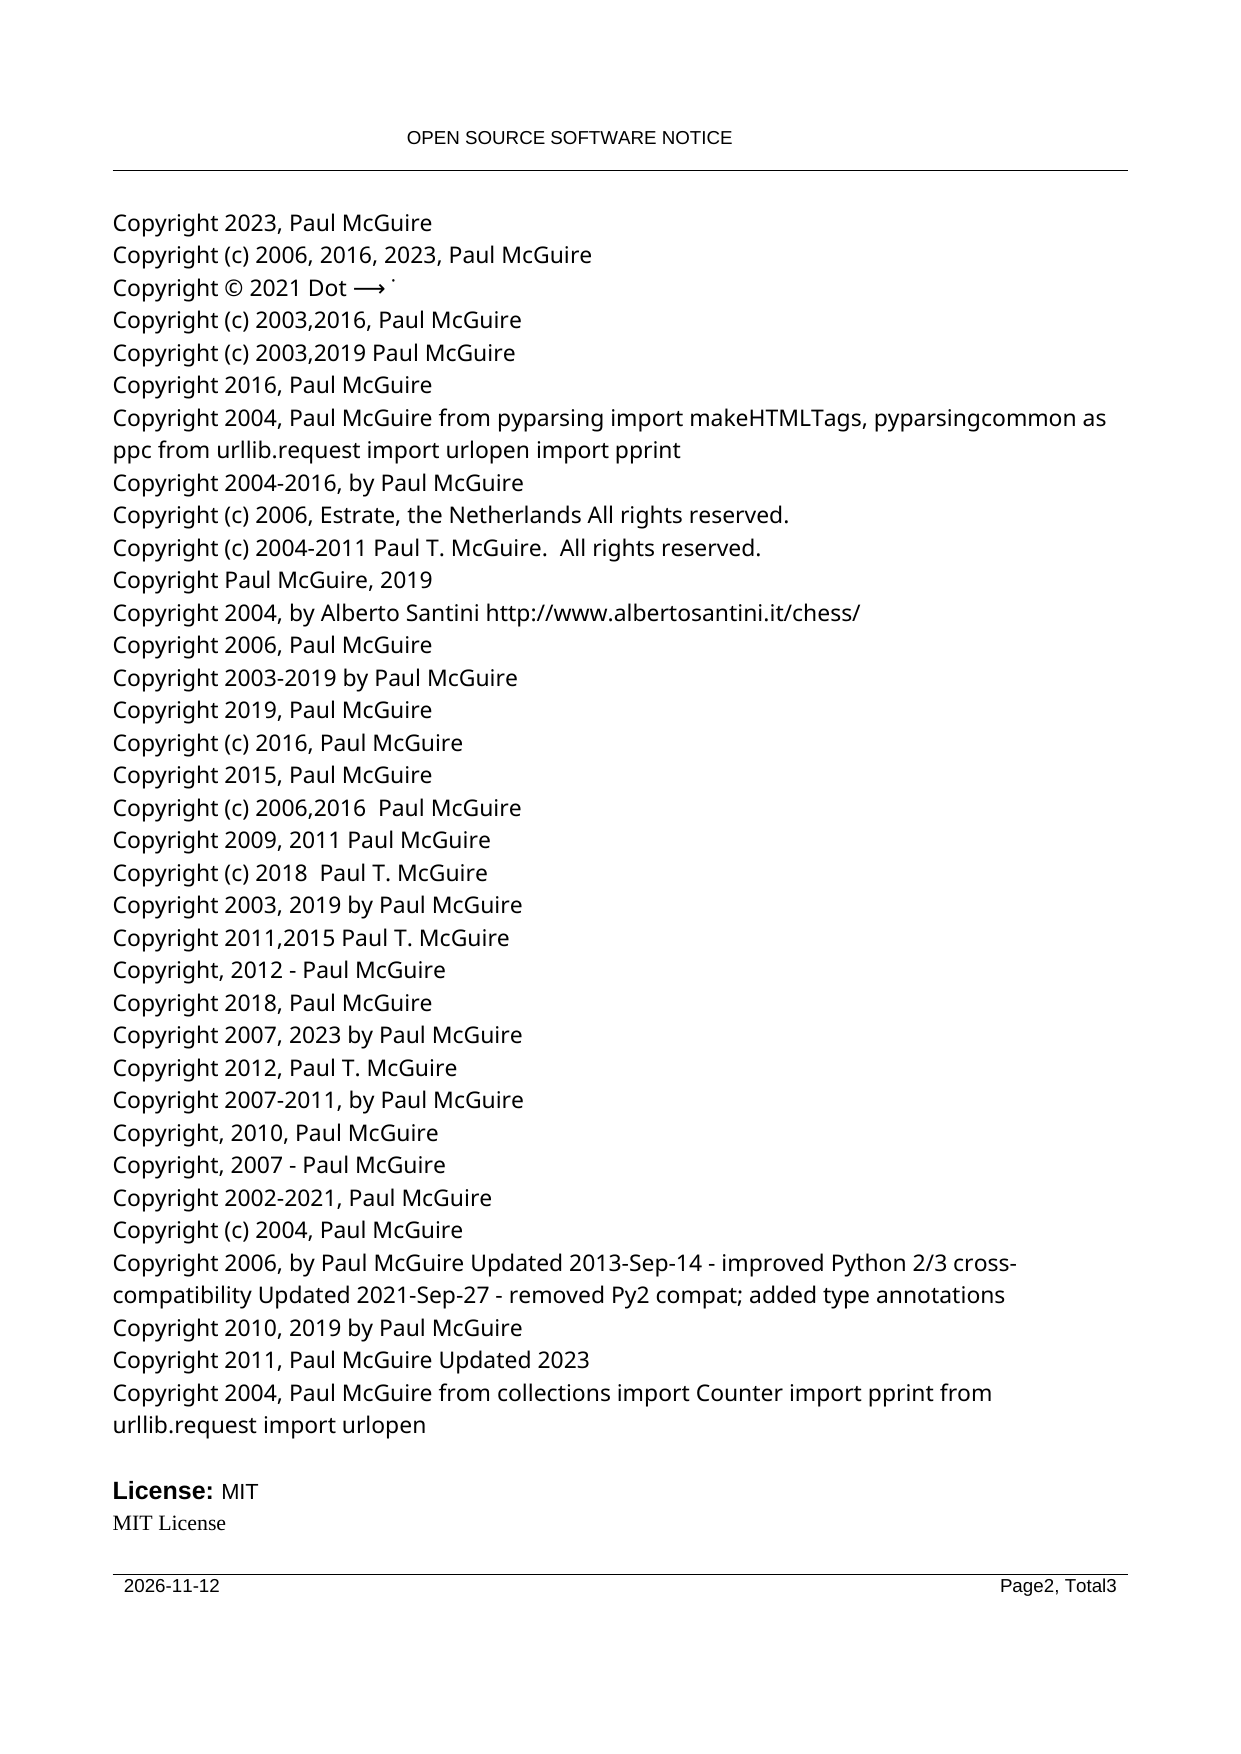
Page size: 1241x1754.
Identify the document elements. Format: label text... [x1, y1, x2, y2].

text License: MIT [112, 1474, 1128, 1506]
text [112, 1506, 1128, 1539]
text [112, 206, 1128, 1474]
